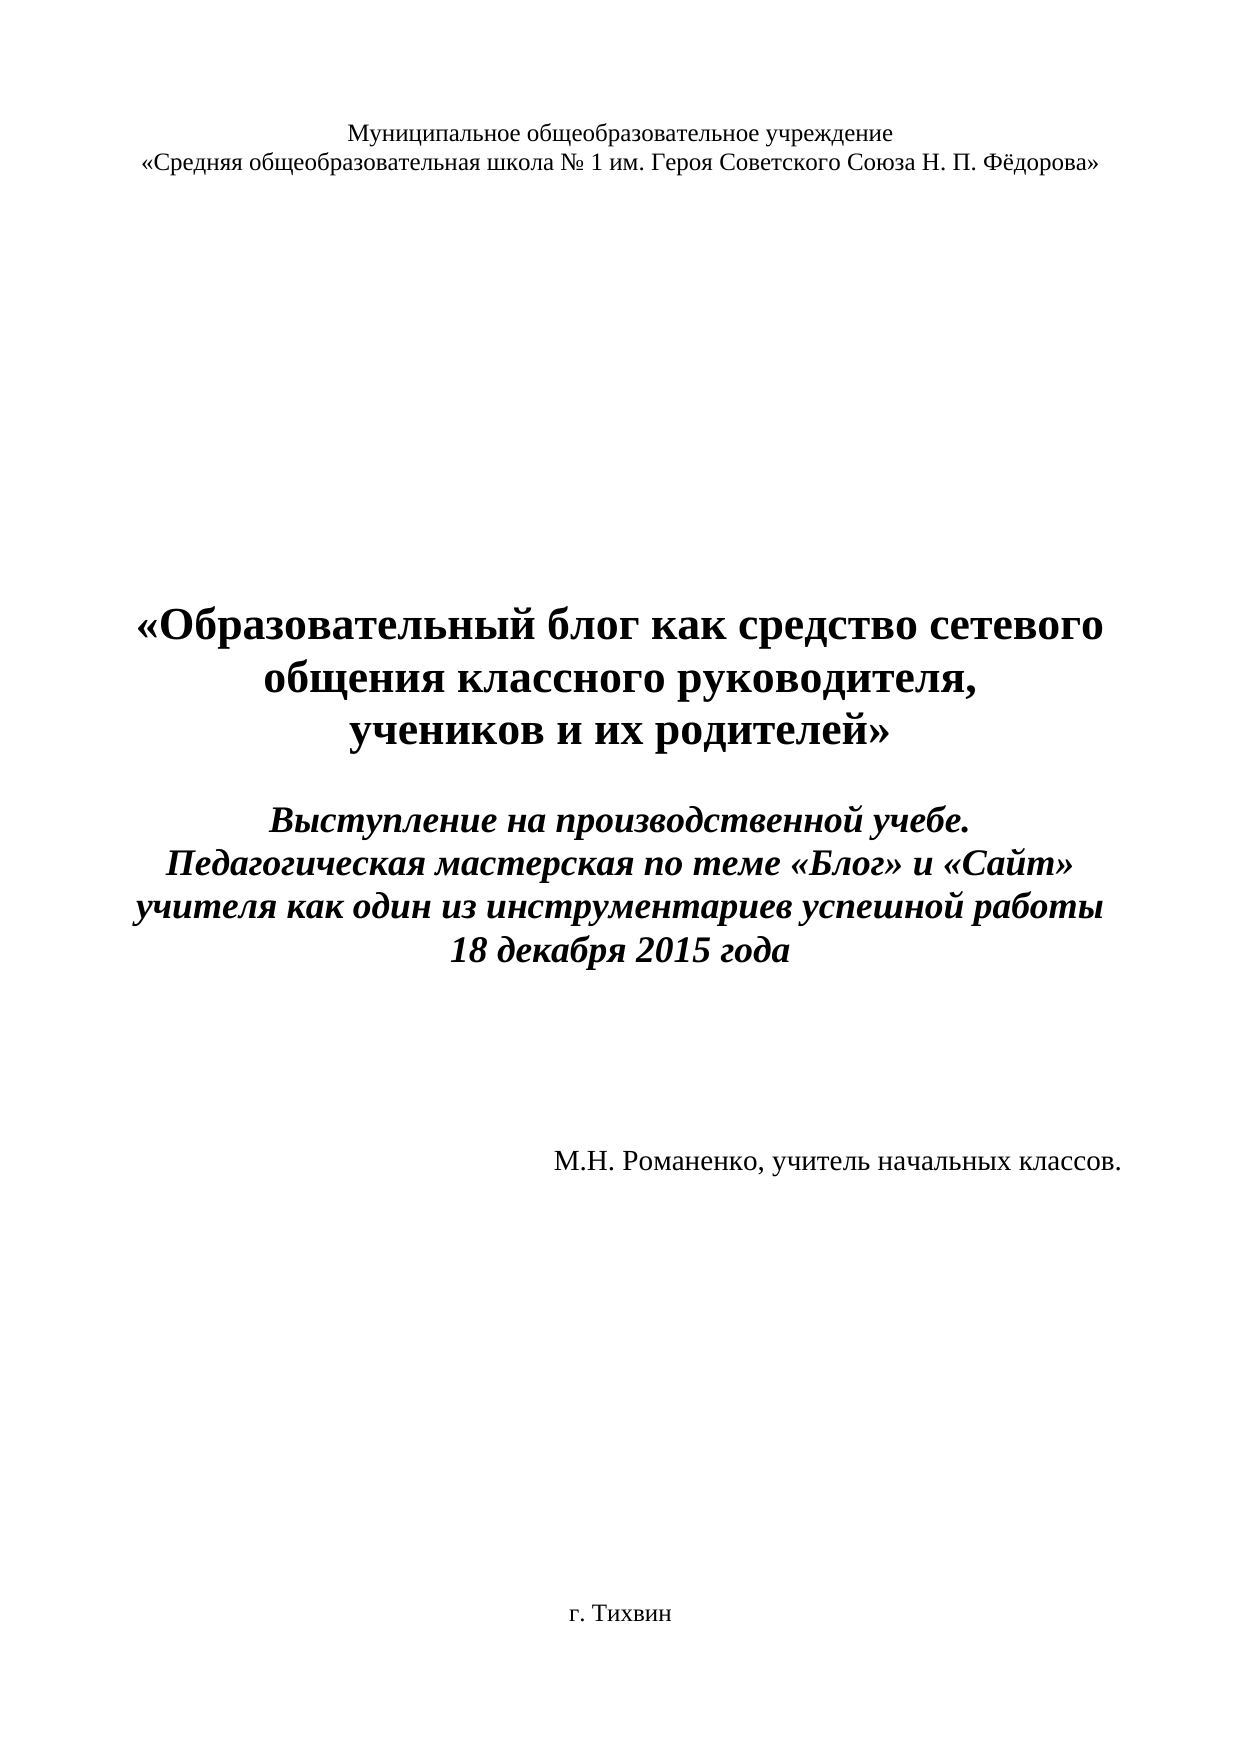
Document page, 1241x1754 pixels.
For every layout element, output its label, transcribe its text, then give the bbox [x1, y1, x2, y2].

text г. Тихвин [118, 1598, 1122, 1627]
text 18 декабря 2015 года [118, 927, 1122, 970]
text «Средняя общеобразовательная школа № 1 им. Героя Советского Союза Н. П. Фёдорова» [118, 147, 1122, 176]
text учеников и их родителей» [118, 702, 1122, 754]
text «Образовательный блог как средство сетевого общения классного руководителя, [118, 596, 1122, 702]
text Выступление на производственной учебе. [118, 798, 1122, 841]
text Педагогическая мастерская по теме «Блог» и «Сайт» учителя как один из инструментариев успешной работы [118, 841, 1122, 927]
text Муниципальное общеобразовательное учреждение [118, 118, 1122, 147]
text М.Н. Романенко, учитель начальных классов. [118, 1143, 1122, 1176]
